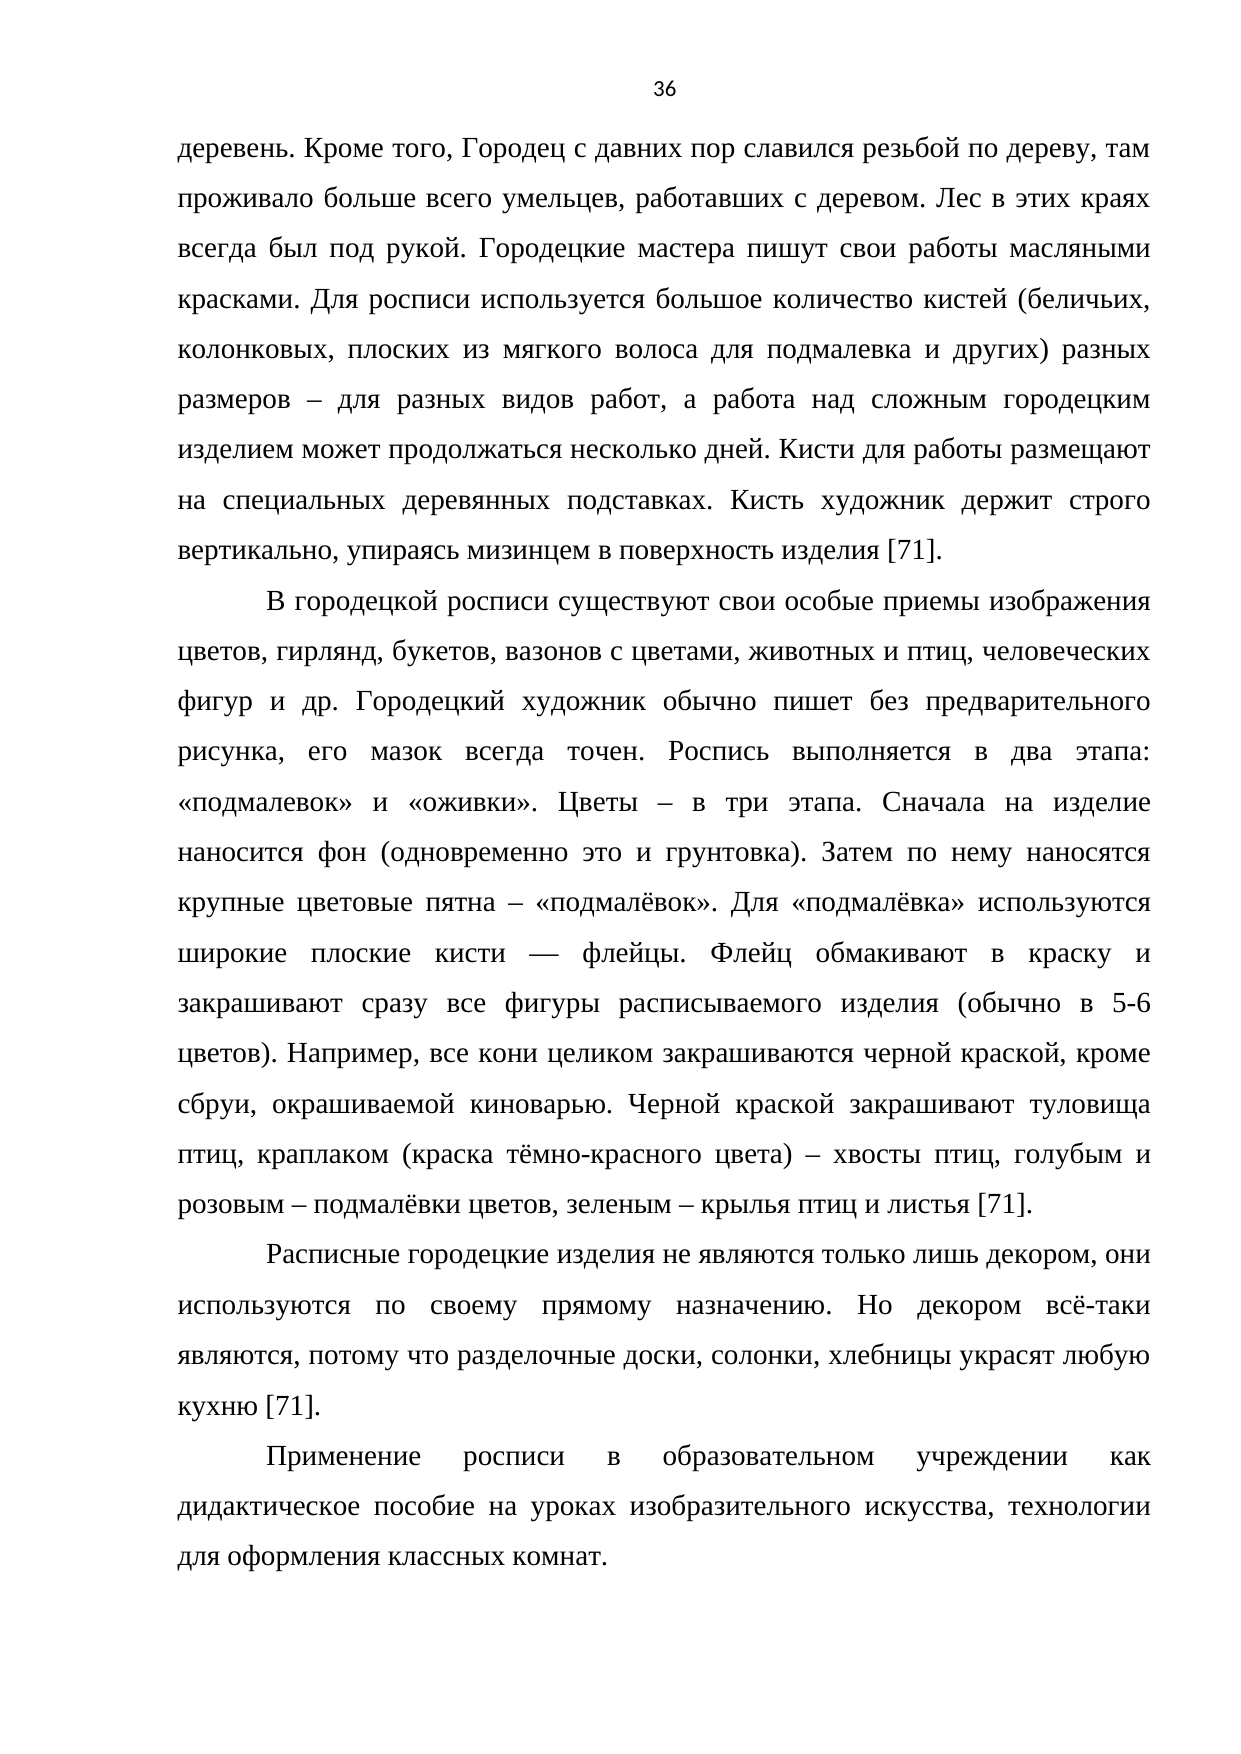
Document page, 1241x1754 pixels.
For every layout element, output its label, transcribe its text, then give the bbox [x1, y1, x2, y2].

list Применение росписи в образовательном учреждении как дидактическое пособие на уроках изобразительного искусства, технологии для оформления классных комнат. [177, 1438, 1152, 1572]
list Расписные городецкие изделия не являются только лишь декором, они используются по своему прямому назначению. Но декором всё-таки являются, потому что разделочные доски, солонки, хлебницы украсят любую кухню [71]. [177, 1237, 1152, 1421]
list В городецкой росписи существуют свои особые приемы изображения цветов, гирлянд, букетов, вазонов с цветами, животных и птиц, человеческих фигур и др. Городецкий художник обычно пишет без предварительного рисунка, его мазок всегда точен. Роспись выполняется в два этапа: «подмалевок» и «оживки». Цветы – в три этапа. Сначала на изделие наносится фон (одновременно это и грунтовка). Затем по нему наносятся крупные цветовые пятна – «подмалёвок». Для «подмалёвка» используются широкие плоские кисти — флейцы. Флейц обмакивают в краску и закрашивают сразу все фигуры расписываемого изделия (обычно в 5-6 цветов). Например, все кони целиком закрашиваются черной краской, кроме сбруи, окрашиваемой киноварью. Черной краской закрашивают туловища птиц, краплаком (краска тёмно-красного цвета) – хвосты птиц, голубым и розовым – подмалёвки цветов, зеленым – крылья птиц и листья [71]. [177, 583, 1152, 1220]
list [177, 130, 1152, 566]
